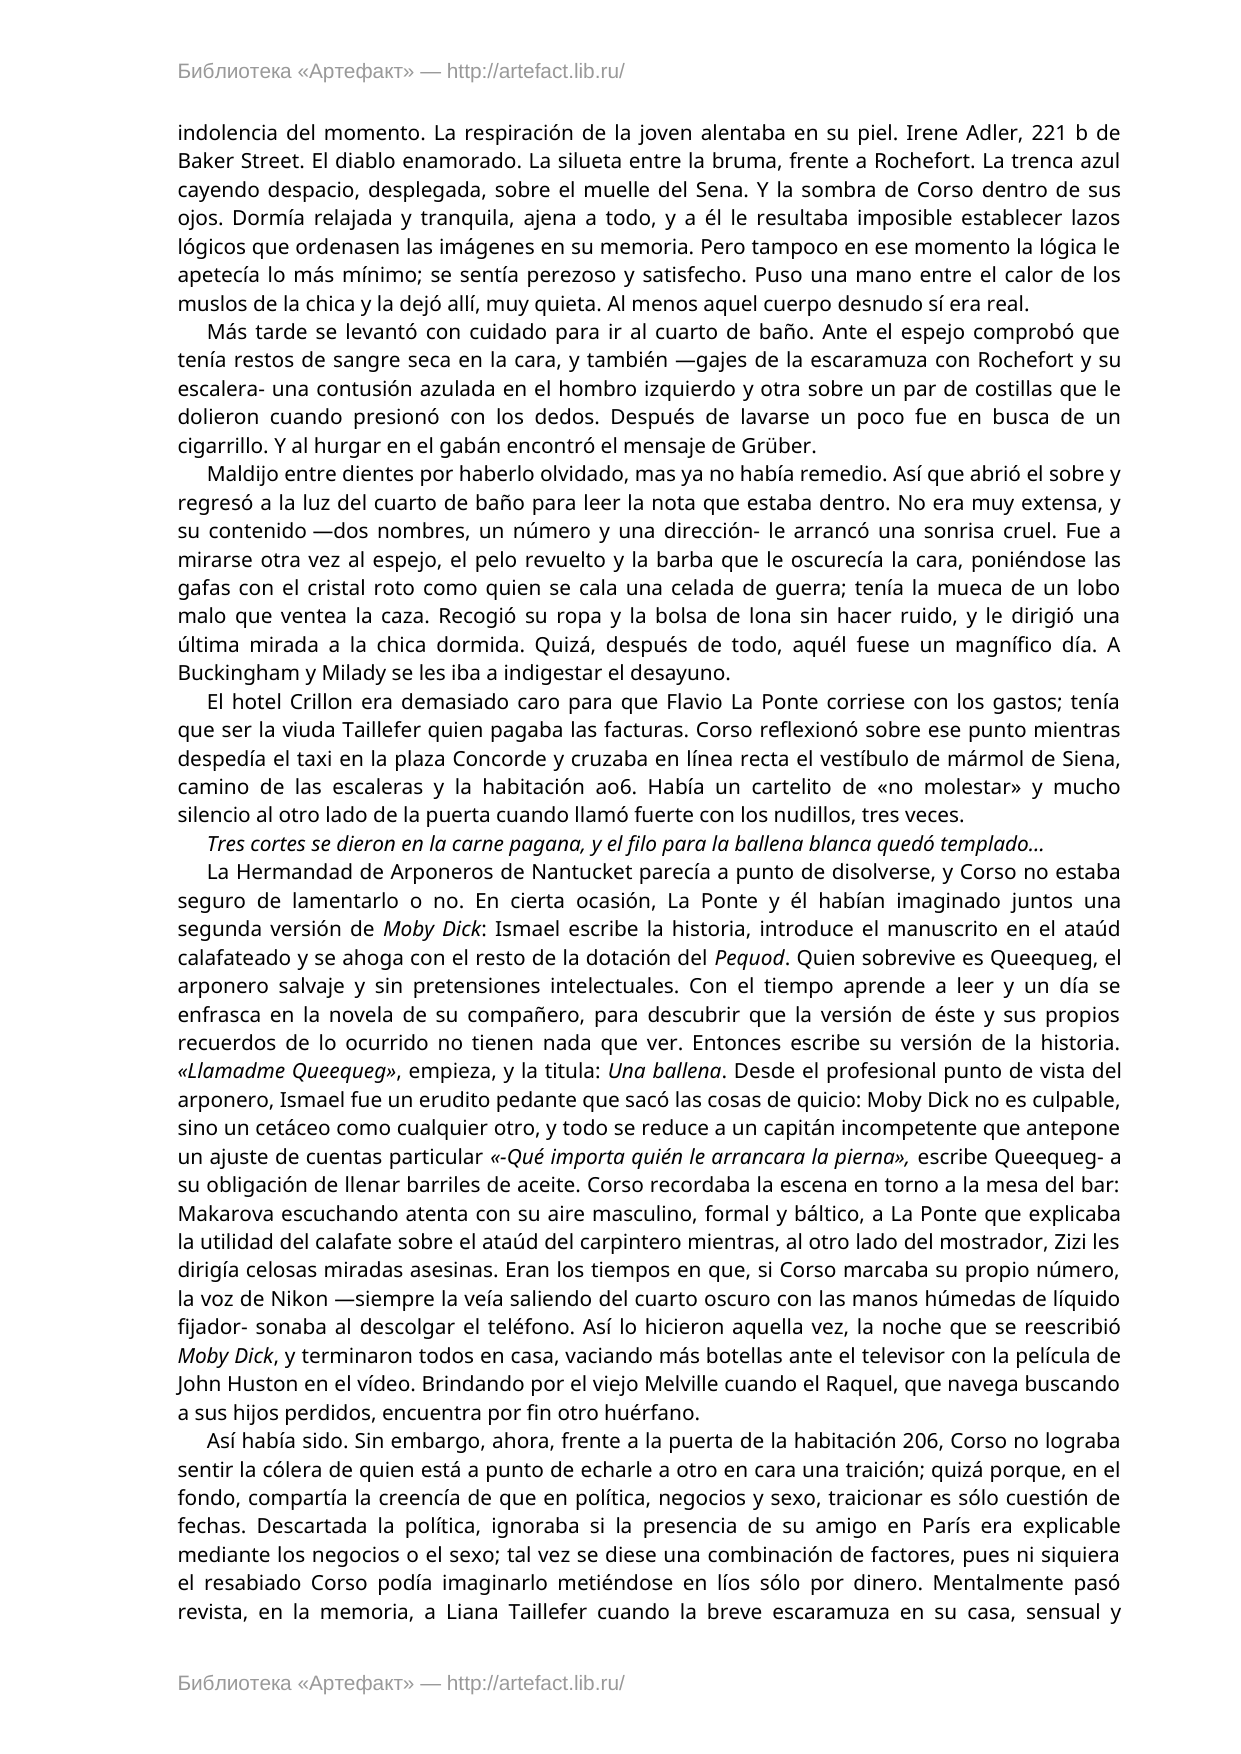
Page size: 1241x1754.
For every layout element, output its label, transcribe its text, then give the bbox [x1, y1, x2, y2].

text Tres cortes se dieron en la carne pagana, y el filo para la ballena blanca quedó templado… [177, 829, 1122, 857]
text Maldijo entre dientes por haberlo olvidado, mas ya no había remedio. Así que abrió el sobre y regresó a la luz del cuarto de baño para leer la nota que estaba dentro. No era muy extensa, y su contenido —dos nombres, un número y una dirección- le arrancó una sonrisa cruel. Fue a mirarse otra vez al espejo, el pelo revuelto y la barba que le oscurecía la cara, poniéndose las gafas con el cristal roto como quien se cala una celada de guerra; tenía la mueca de un lobo malo que ventea la caza. Recogió su ropa y la bolsa de lona sin hacer ruido, y le dirigió una última mirada a la chica dormida. Quizá, después de todo, aquél fuese un magnífico día. A Buckingham y Milady se les iba a indigestar el desayuno. [177, 459, 1122, 687]
text El hotel Crillon era demasiado caro para que Flavio La Ponte corriese con los gastos; tenía que ser la viuda Taillefer quien pagaba las facturas. Corso reflexionó sobre ese punto mientras despedía el taxi en la plaza Concorde y cruzaba en línea recta el vestíbulo de mármol de Siena, camino de las escaleras y la habitación ao6. Había un cartelito de «no molestar» y mucho silencio al otro lado de la puerta cuando llamó fuerte con los nudillos, tres veces. [177, 687, 1122, 829]
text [177, 1426, 1122, 1625]
text La Hermandad de Arponeros de Nantucket parecía a punto de disolverse, y Corso no estaba seguro de lamentarlo o no. En cierta ocasión, La Ponte y él habían imaginado juntos una segunda versión de Moby Dick: Ismael escribe la historia, introduce el manuscrito en el ataúd calafateado y se ahoga con el resto de la dotación del Pequod. Quien sobrevive es Queequeg, el arponero salvaje y sin pretensiones intelectuales. Con el tiempo aprende a leer y un día se enfrasca en la novela de su compañero, para descubrir que la versión de éste y sus propios recuerdos de lo ocurrido no tienen nada que ver. Entonces escribe su versión de la historia. «Llamadme Queequeg», empieza, y la titula: Una ballena. Desde el profesional punto de vista del arponero, Ismael fue un erudito pedante que sacó las cosas de quicio: Moby Dick no es culpable, sino un cetáceo como cualquier otro, y todo se reduce a un capitán incompetente que antepone un ajuste de cuentas particular «-Qué importa quién le arrancara la pierna», escribe Queequeg- a su obligación de llenar barriles de aceite. Corso recordaba la escena en torno a la mesa del bar: Makarova escuchando atenta con su aire masculino, formal y báltico, a La Ponte que explicaba la utilidad del calafate sobre el ataúd del carpintero mientras, al otro lado del mostrador, Zizi les dirigía celosas miradas asesinas. Eran los tiempos en que, si Corso marcaba su propio número, la voz de Nikon —siempre la veía saliendo del cuarto oscuro con las manos húmedas de líquido fijador- sonaba al descolgar el teléfono. Así lo hicieron aquella vez, la noche que se reescribió Moby Dick, y terminaron todos en casa, vaciando más botellas ante el televisor con la película de John Huston en el vídeo. Brindando por el viejo Melville cuando el Raquel, que navega buscando a sus hijos perdidos, encuentra por fin otro huérfano. [177, 857, 1122, 1426]
text Más tarde se levantó con cuidado para ir al cuarto de baño. Ante el espejo comprobó que tenía restos de sangre seca en la cara, y también —gajes de la escaramuza con Rochefort y su escalera- una contusión azulada en el hombro izquierdo y otra sobre un par de costillas que le dolieron cuando presionó con los dedos. Después de lavarse un poco fue en busca de un cigarrillo. Y al hurgar en el gabán encontró el mensaje de Grüber. [177, 317, 1122, 459]
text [177, 118, 1122, 317]
